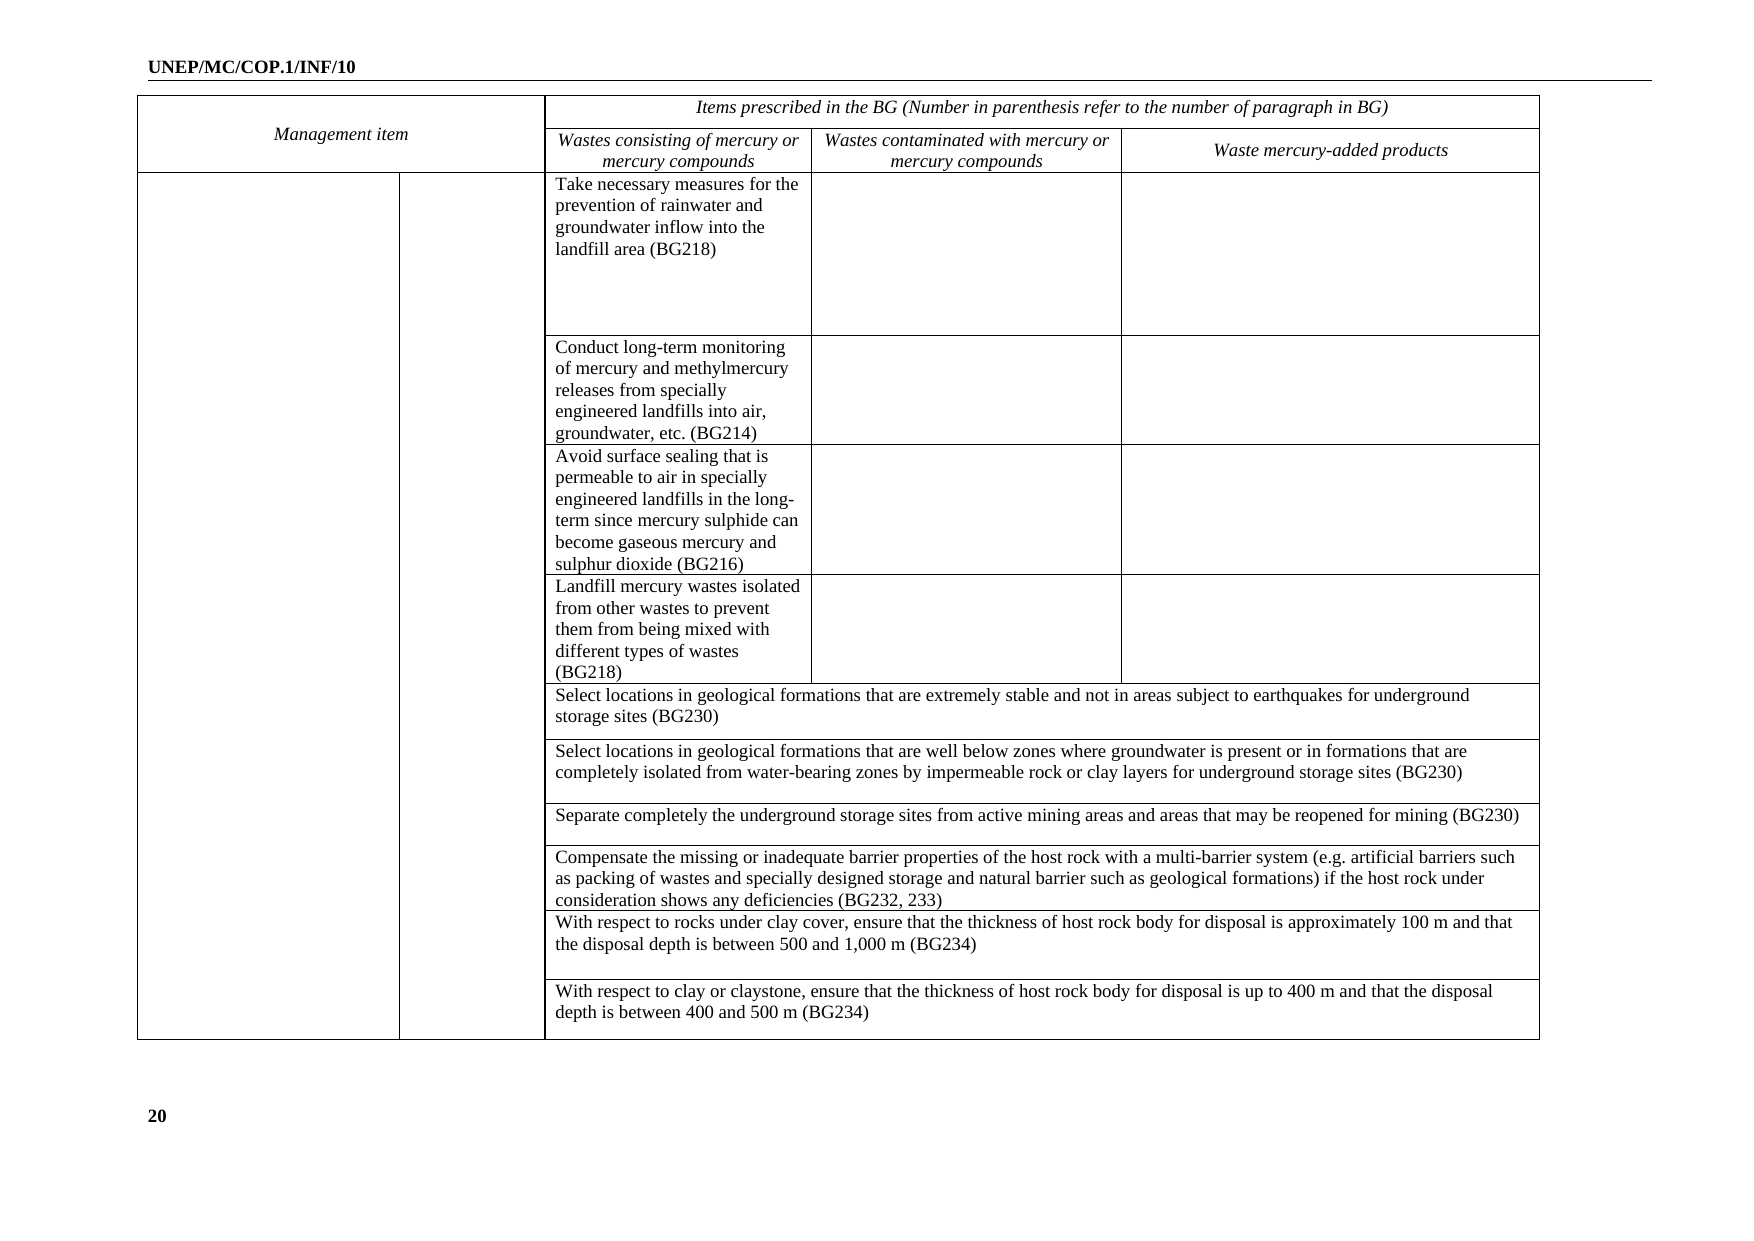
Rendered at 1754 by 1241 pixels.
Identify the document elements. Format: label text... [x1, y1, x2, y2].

table_cell Select locations in geological formations that are well below zones where groundwater is present or in formations that are completely isolated from water-bearing zones by impermeable rock or clay layers for underground storage sites (BG230) [546, 740, 1539, 803]
table_cell With respect to rocks under clay cover, ensure that the thickness of host rock body for disposal is approximately 100 m and that the disposal depth is between 500 and 1,000 m (BG234) [546, 911, 1539, 978]
table_cell [1122, 575, 1539, 683]
table_cell Wastes consisting of mercury or mercury compounds [546, 129, 811, 172]
table_cell Avoid surface sealing that is permeable to air in specially engineered landfills in the long-term since mercury sulphide can become gaseous mercury and sulphur dioxide (BG216) [546, 445, 811, 574]
table_cell Compensate the missing or inadequate barrier properties of the host rock with a multi-barrier system (e.g. artificial barriers such as packing of wastes and specially designed storage and natural barrier such as geological formations) if the host rock under consideration shows any deficiencies (BG232, 233) [546, 846, 1539, 910]
table_header Management item [138, 96, 544, 172]
table_cell Conduct long-term monitoring of mercury and methylmercury releases from specially engineered landfills into air, groundwater, etc. (BG214) [546, 336, 811, 443]
table_cell [1122, 445, 1539, 574]
table_cell Take necessary measures for the prevention of rainwater and groundwater inflow into the landfill area (BG218) [546, 173, 811, 335]
table_cell [812, 445, 1121, 574]
table_cell Wastes contaminated with mercury or mercury compounds [812, 129, 1121, 172]
table_cell [1122, 336, 1539, 443]
table_cell Select locations in geological formations that are extremely stable and not in areas subject to earthquakes for underground storage sites (BG230) [546, 684, 1539, 739]
table_cell [812, 575, 1121, 683]
table_cell [1122, 173, 1539, 335]
table_cell Waste mercury-added products [1122, 129, 1539, 172]
table_cell [812, 336, 1121, 443]
table_cell Separate completely the underground storage sites from active mining areas and areas that may be reopened for mining (BG230) [546, 804, 1539, 845]
table_cell [812, 173, 1121, 335]
table_cell With respect to clay or claystone, ensure that the thickness of host rock body for disposal is up to 400 m and that the disposal depth is between 400 and 500 m (BG234) [546, 980, 1539, 1039]
table_cell Landfill mercury wastes isolated from other wastes to prevent them from being mixed with different types of wastes (BG218) [546, 575, 811, 683]
table_header Items prescribed in the BG (Number in parenthesis refer to the number of paragraph in BG) [546, 96, 1539, 127]
